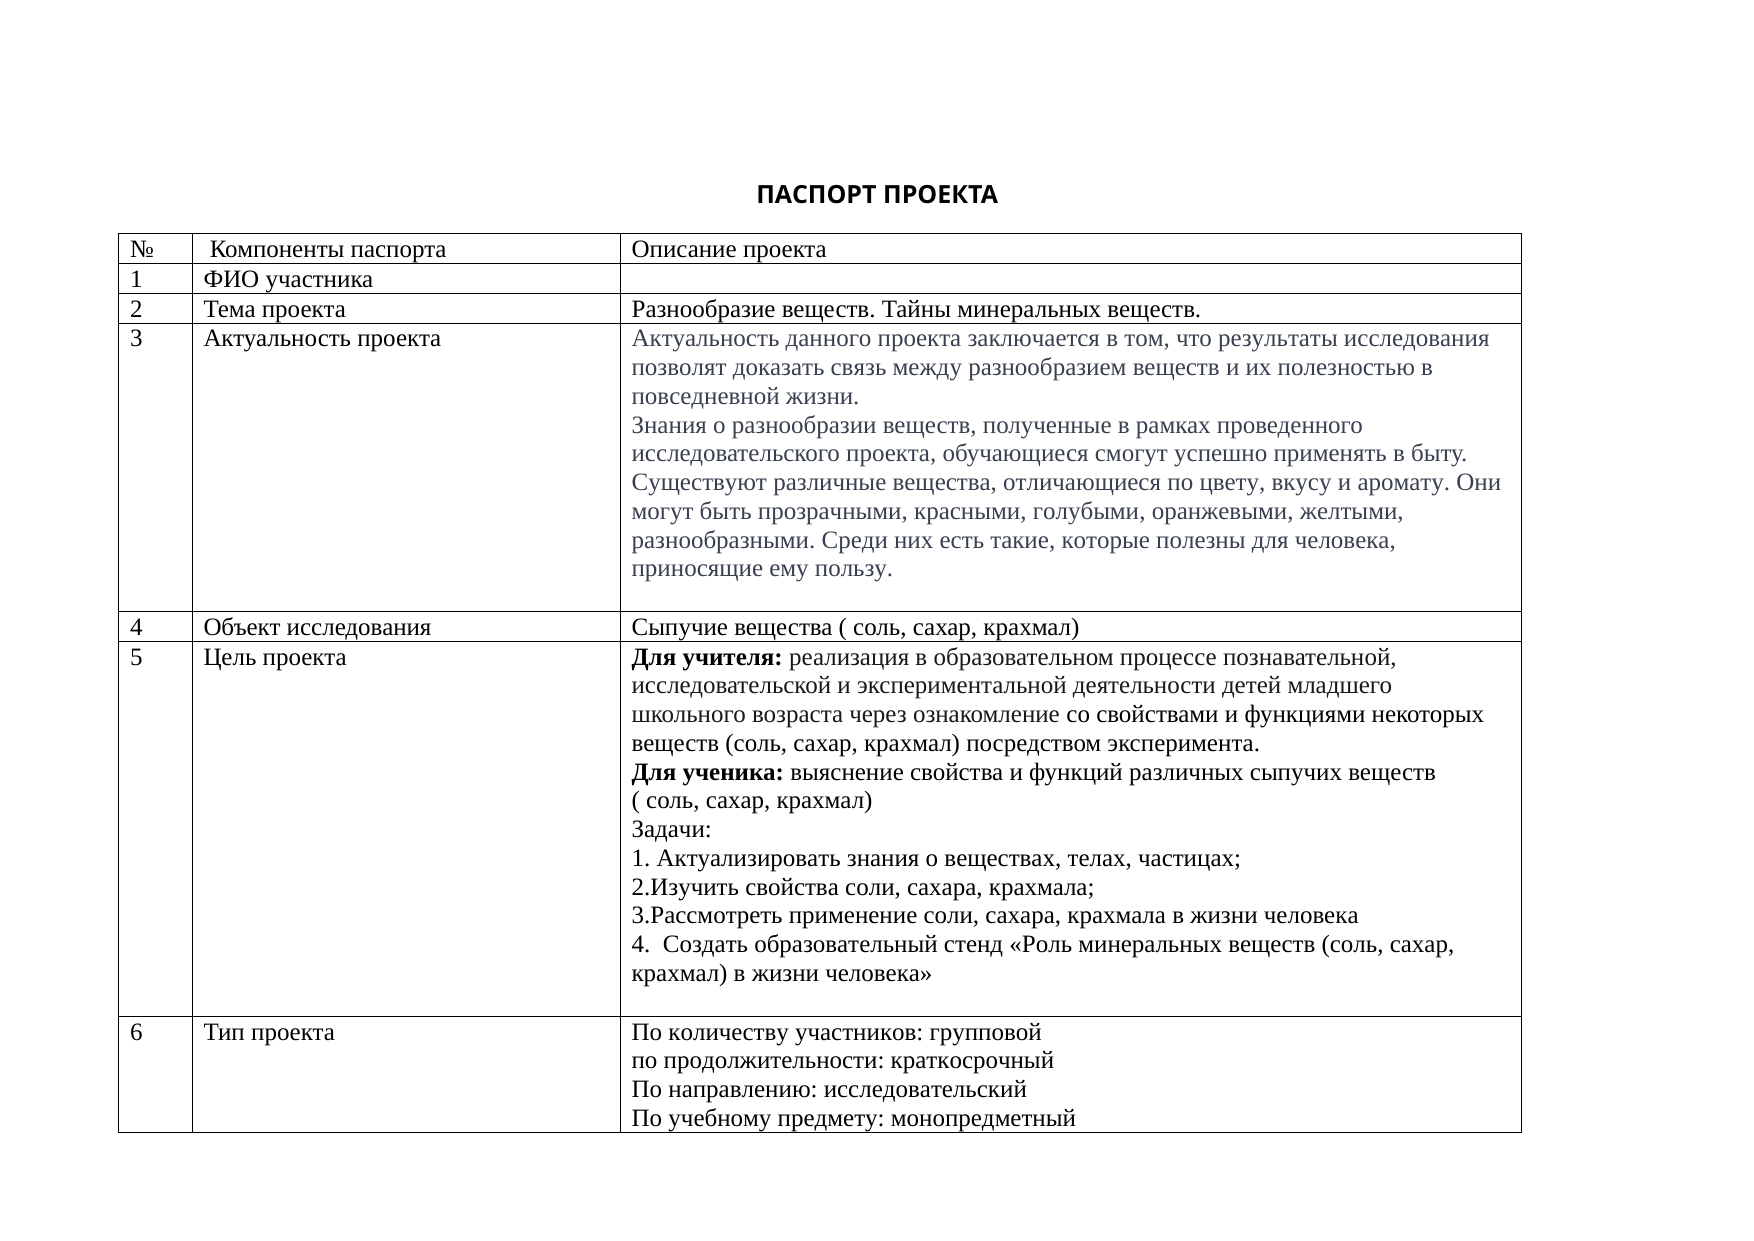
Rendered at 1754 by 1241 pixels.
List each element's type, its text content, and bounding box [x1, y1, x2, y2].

table_cell Тип проекта [193, 1017, 620, 1132]
table_cell [621, 264, 1521, 293]
table_cell Для учителя: реализация в образовательном процессе познавательной, исследовательской и экспериментальной деятельности детей младшего школьного возраста через ознакомление со свойствами и функциями некоторых веществ (соль, сахар, крахмал) посредством эксперимента. Для ученика: выяснение свойства и функций различных сыпучих веществ ( соль, сахар, крахмал) Задачи: 1. Актуализировать знания о веществах, телах, частицах; 2.Изучить свойства соли, сахара, крахмала; 3.Рассмотреть применение соли, сахара, крахмала в жизни человека 4. Создать образовательный стенд «Роль минеральных веществ (соль, сахар, крахмал) в жизни человека» [621, 642, 1521, 1016]
table_cell ФИО участника [193, 264, 620, 293]
table_cell Цель проекта [193, 642, 620, 1016]
table_cell Актуальность проекта [193, 324, 620, 611]
table_header Описание проекта [621, 234, 1521, 263]
table_cell 2 [119, 294, 192, 322]
table_header № [119, 234, 192, 263]
table_cell Актуальность данного проекта заключается в том, что результаты исследования позволят доказать связь между разнообразием веществ и их полезностью в повседневной жизни. Знания о разнообразии веществ, полученные в рамках проведенного исследовательского проекта, обучающиеся смогут успешно применять в быту. Существуют различные вещества, отличающиеся по цвету, вкусу и аромату. Они могут быть прозрачными, красными, голубыми, оранжевыми, желтыми, разнообразными. Среди них есть такие, которые полезны для человека, приносящие ему пользу. [621, 324, 1521, 611]
table_cell 3 [119, 324, 192, 611]
text ПАСПОРТ ПРОЕКТА [118, 177, 1636, 211]
table_cell Объект исследования [193, 612, 620, 641]
table_cell Сыпучие вещества ( соль, сахар, крахмал) [621, 612, 1521, 641]
table_cell 5 [119, 642, 192, 1016]
table_cell Тема проекта [193, 294, 620, 322]
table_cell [621, 1017, 1521, 1132]
table_cell 6 [119, 1017, 192, 1132]
table_cell 1 [119, 264, 192, 293]
table_cell Разнообразие веществ. Тайны минеральных веществ. [621, 294, 1521, 322]
table_header Компоненты паспорта [193, 234, 620, 263]
table_cell 4 [119, 612, 192, 641]
